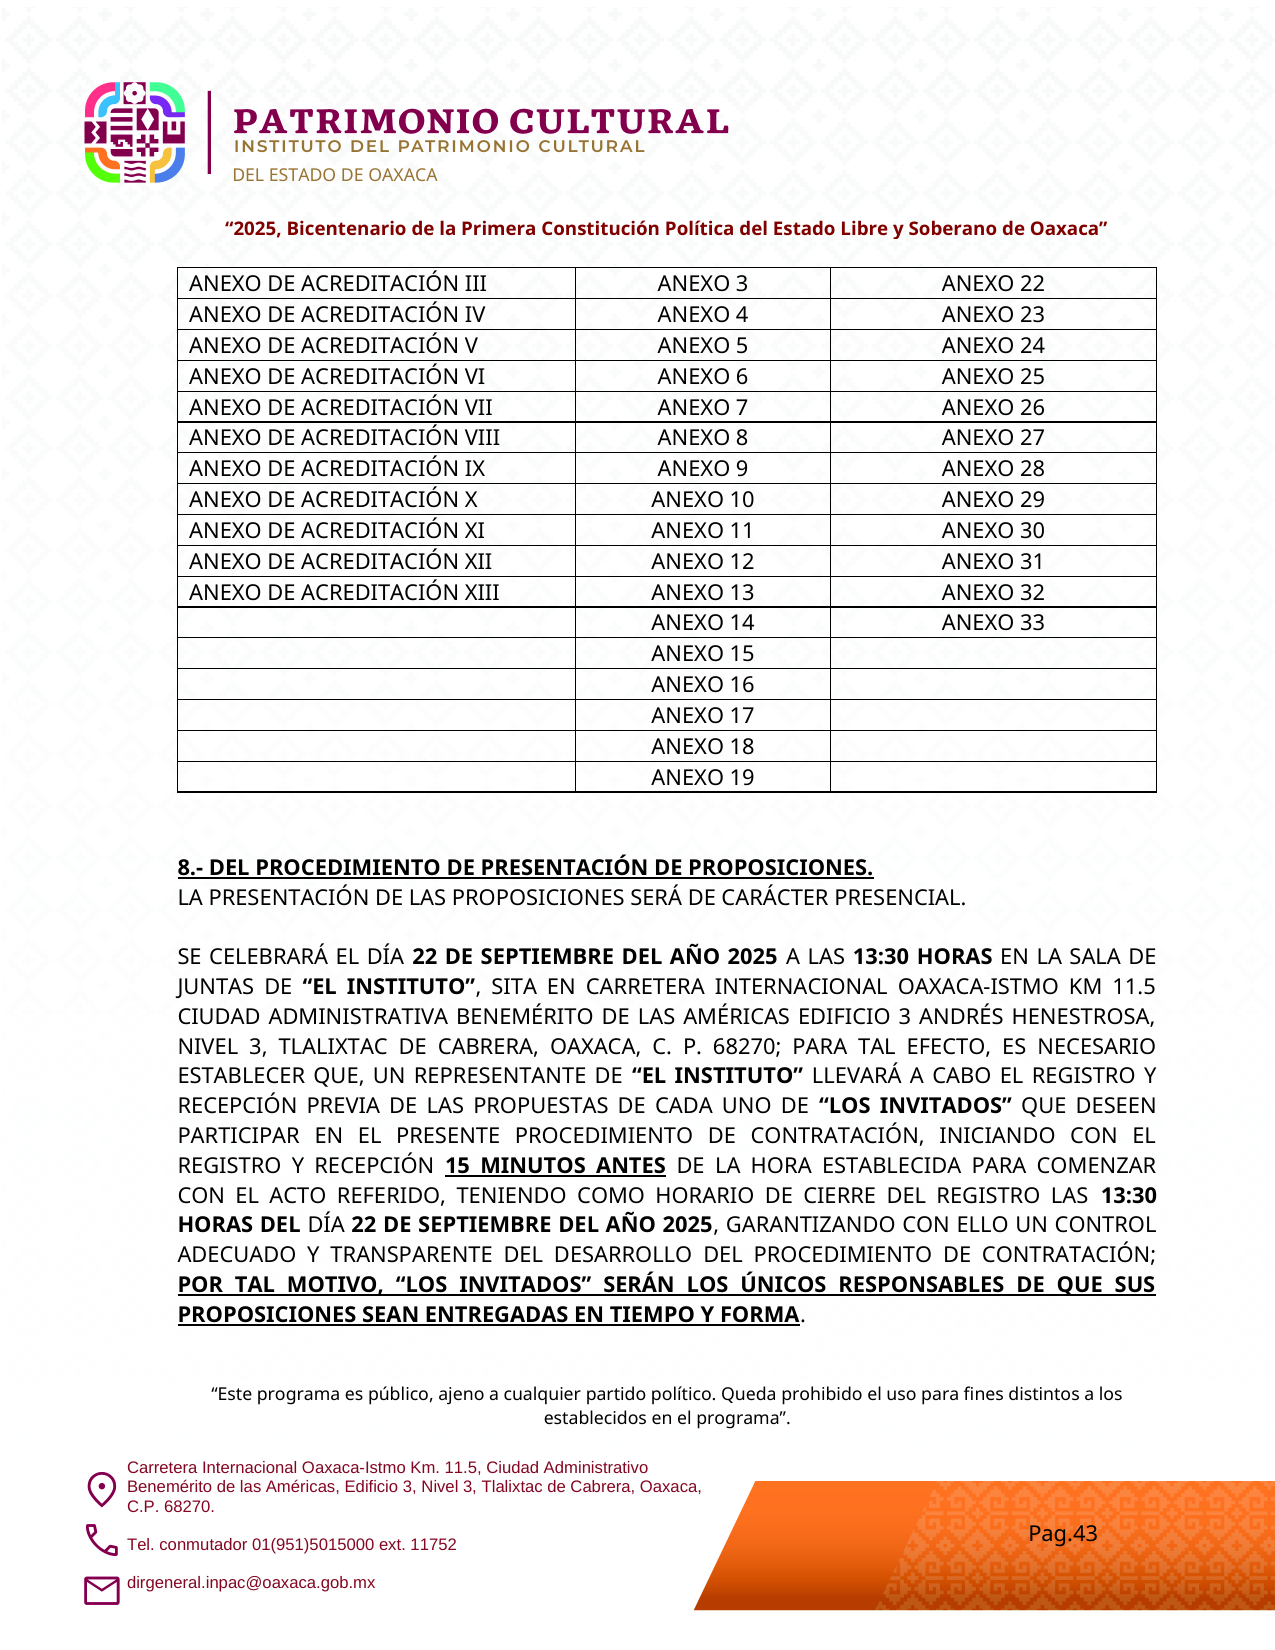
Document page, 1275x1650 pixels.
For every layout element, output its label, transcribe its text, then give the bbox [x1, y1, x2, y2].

table_cell ANEXO 17 [576, 700, 830, 730]
table_cell ANEXO DE ACREDITACIÓN IX [178, 453, 575, 483]
table_cell ANEXO 29 [831, 484, 1156, 514]
table_cell [178, 700, 575, 730]
table_cell [178, 608, 575, 637]
text 8.- DEL PROCEDIMIENTO DE PRESENTACIÓN DE PROPOSICIONES. [177, 852, 1157, 882]
table_cell [178, 762, 575, 791]
table_cell ANEXO 31 [831, 546, 1156, 576]
table_cell ANEXO DE ACREDITACIÓN IV [178, 299, 575, 329]
text LA PRESENTACIÓN DE LAS PROPOSICIONES SERÁ DE CARÁCTER PRESENCIAL. [177, 882, 1157, 912]
table_cell ANEXO 8 [576, 423, 830, 452]
table_cell ANEXO 22 [831, 268, 1156, 298]
table_cell ANEXO 23 [831, 299, 1156, 329]
table_cell ANEXO DE ACREDITACIÓN XIII [178, 577, 575, 606]
text SE CELEBRARÁ EL DÍA 22 DE SEPTIEMBRE DEL AÑO 2025 A LAS 13:30 HORAS EN LA SALA DE JUNTAS DE “EL INSTITUTO”, SITA EN CARRETERA INTERNACIONAL OAXACA-ISTMO KM 11.5 CIUDAD ADMINISTRATIVA BENEMÉRITO DE LAS AMÉRICAS EDIFICIO 3 ANDRÉS HENESTROSA, NIVEL 3, TLALIXTAC DE CABRERA, OAXACA, C. P. 68270; PARA TAL EFECTO, ES NECESARIO ESTABLECER QUE, UN REPRESENTANTE DE “EL INSTITUTO” LLEVARÁ A CABO EL REGISTRO Y RECEPCIÓN PREVIA DE LAS PROPUESTAS DE CADA UNO DE “LOS INVITADOS” QUE DESEEN PARTICIPAR EN EL PRESENTE PROCEDIMIENTO DE CONTRATACIÓN, INICIANDO CON EL REGISTRO Y RECEPCIÓN 15 MINUTOS ANTES DE LA HORA ESTABLECIDA PARA COMENZAR CON EL ACTO REFERIDO, TENIENDO COMO HORARIO DE CIERRE DEL REGISTRO LAS 13:30 HORAS DEL DÍA 22 DE SEPTIEMBRE DEL AÑO 2025, GARANTIZANDO CON ELLO UN CONTROL ADECUADO Y TRANSPARENTE DEL DESARROLLO DEL PROCEDIMIENTO DE CONTRATACIÓN; POR TAL MOTIVO, “LOS INVITADOS” SERÁN LOS ÚNICOS RESPONSABLES DE QUE SUS PROPOSICIONES SEAN ENTREGADAS EN TIEMPO Y FORMA. [177, 941, 1157, 1329]
table_cell ANEXO 7 [576, 392, 830, 421]
table_cell [831, 762, 1156, 791]
table_cell ANEXO DE ACREDITACIÓN III [178, 268, 575, 298]
table_cell ANEXO 13 [576, 577, 830, 606]
table_cell ANEXO 6 [576, 361, 830, 391]
table_cell [831, 700, 1156, 730]
table_cell ANEXO 30 [831, 515, 1156, 545]
table_cell ANEXO 19 [576, 762, 830, 791]
table_cell ANEXO 14 [576, 608, 830, 637]
table_cell ANEXO 32 [831, 577, 1156, 606]
table_cell ANEXO 26 [831, 392, 1156, 421]
table_cell ANEXO 12 [576, 546, 830, 576]
table_cell [178, 638, 575, 668]
table_cell ANEXO 11 [576, 515, 830, 545]
table_cell ANEXO 28 [831, 453, 1156, 483]
table_cell ANEXO DE ACREDITACIÓN VI [178, 361, 575, 391]
table_cell ANEXO 33 [831, 608, 1156, 637]
table_cell ANEXO 15 [576, 638, 830, 668]
table_cell ANEXO DE ACREDITACIÓN X [178, 484, 575, 514]
table_cell [178, 669, 575, 699]
table_cell [831, 731, 1156, 761]
table_cell [178, 731, 575, 761]
table_cell [831, 638, 1156, 668]
table_cell ANEXO 10 [576, 484, 830, 514]
table_cell ANEXO 27 [831, 423, 1156, 452]
table_cell ANEXO 5 [576, 330, 830, 360]
table_cell ANEXO 18 [576, 731, 830, 761]
table_cell ANEXO DE ACREDITACIÓN VIII [178, 423, 575, 452]
table_cell ANEXO 4 [576, 299, 830, 329]
table_cell ANEXO 24 [831, 330, 1156, 360]
table_cell ANEXO 16 [576, 669, 830, 699]
table_cell ANEXO 9 [576, 453, 830, 483]
table_cell ANEXO DE ACREDITACIÓN VII [178, 392, 575, 421]
table_cell ANEXO 25 [831, 361, 1156, 391]
table_cell [831, 669, 1156, 699]
table_cell ANEXO DE ACREDITACIÓN V [178, 330, 575, 360]
picture [1, 7, 1275, 1650]
table_cell ANEXO 3 [576, 268, 830, 298]
table_cell ANEXO DE ACREDITACIÓN XII [178, 546, 575, 576]
table_cell ANEXO DE ACREDITACIÓN XI [178, 515, 575, 545]
